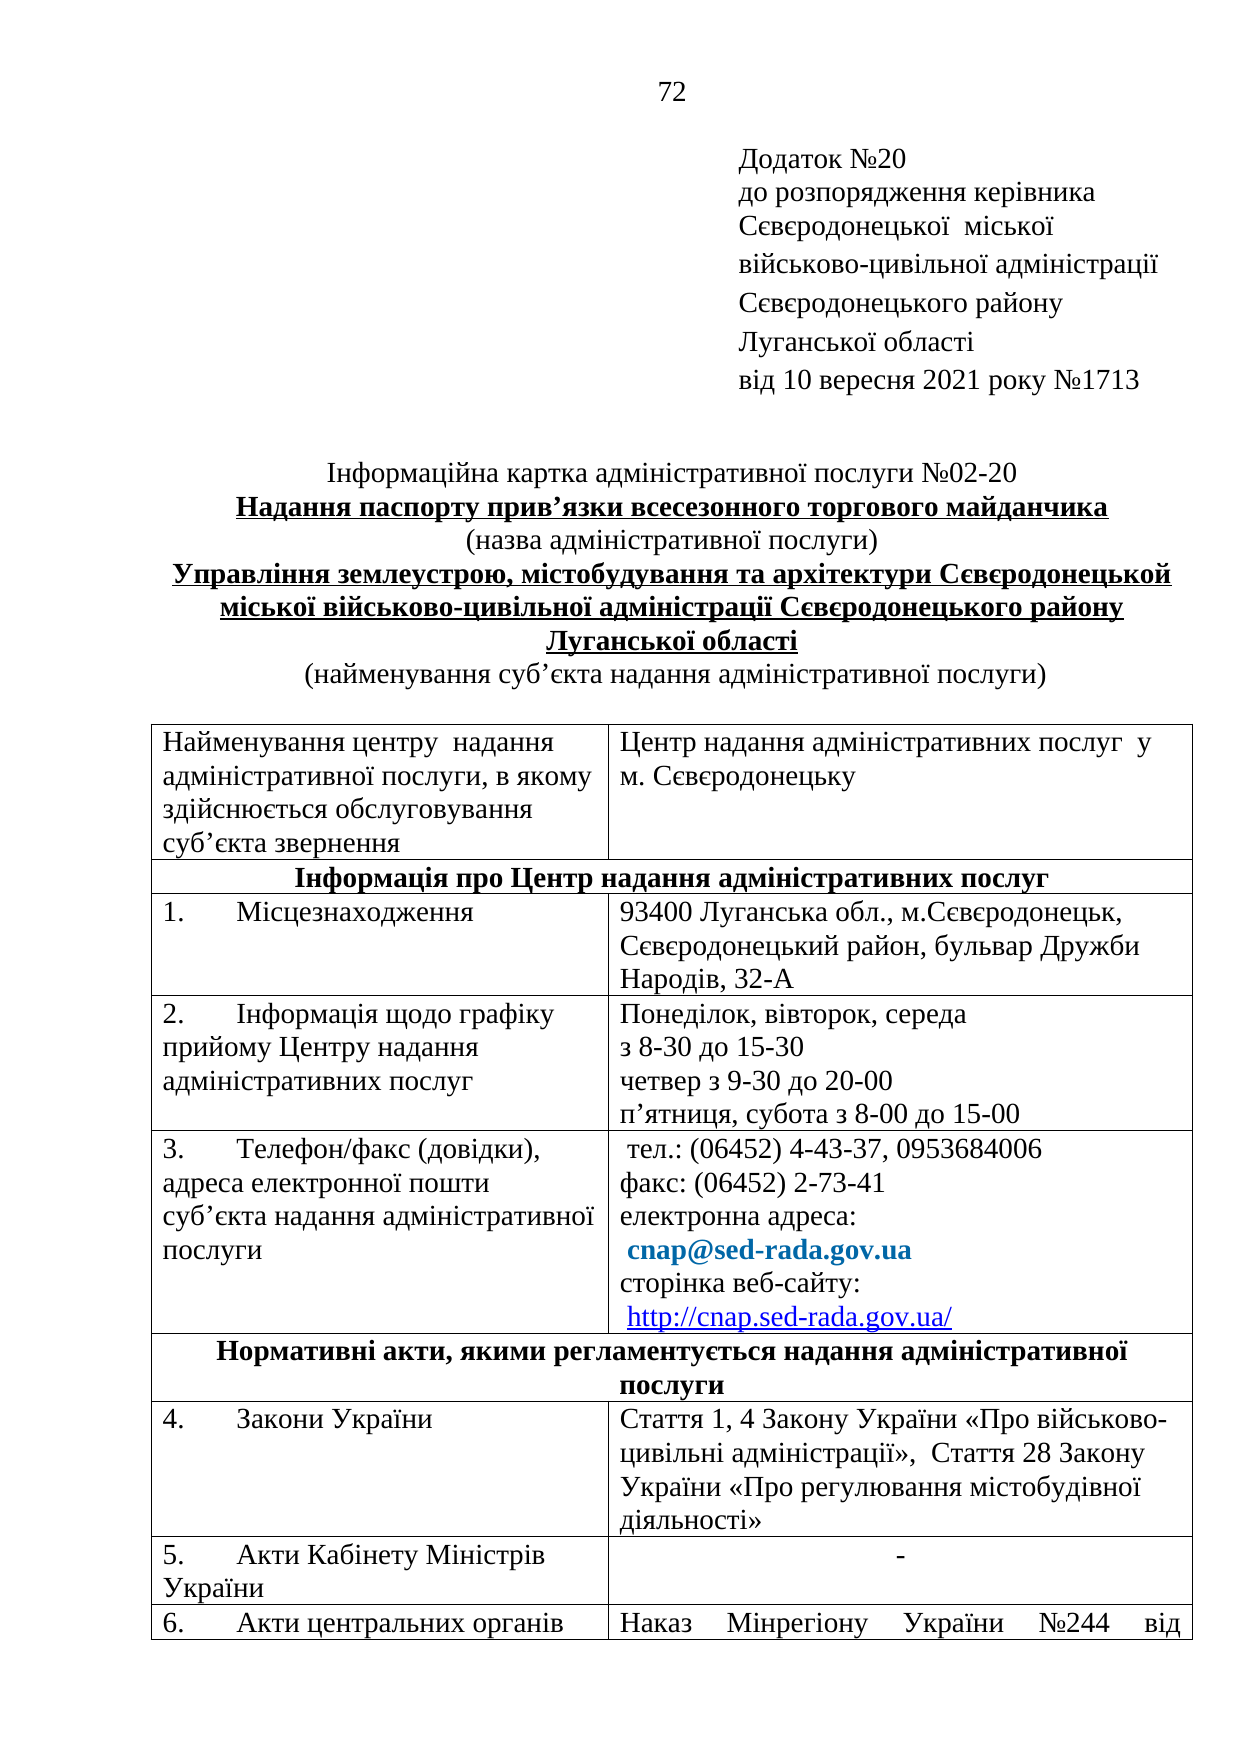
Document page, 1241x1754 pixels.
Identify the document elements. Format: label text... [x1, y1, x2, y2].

table_cell 4. Закони України [152, 1402, 608, 1536]
table_cell Інформація про Центр надання адміністративних послуг [152, 860, 1192, 893]
text Інформаційна картка адміністративної послуги №02-20 [162, 455, 1181, 489]
text (назва адміністративної послуги) [162, 522, 1181, 556]
table_cell 93400 Луганська обл., м.Сєвєродонецьк, Сєвєродонецький район, бульвар Дружби Народів, 32-А [609, 894, 1192, 995]
list Сєвєродонецької міської військово-цивільної адміністрації Сєвєродонецького району Луганської області [738, 208, 1181, 357]
table_header Центр надання адміністративних послуг у м. Сєвєродонецьку [609, 725, 1192, 859]
text до розпорядження керівника [738, 174, 1181, 208]
table_cell 5. Акти Кабінету Міністрів України [152, 1537, 608, 1604]
table_cell 1. Місцезнаходження [152, 894, 608, 995]
table_cell 2. Інформація щодо графіку прийому Центру надання адміністративних послуг [152, 996, 608, 1130]
table_cell - [609, 1537, 1192, 1604]
table_cell 3. Телефон/факс (довідки), адреса електронної пошти суб’єкта надання адміністративної послуги [152, 1131, 608, 1332]
table_cell Нормативні акти, якими регламентується надання адміністративної послуги [152, 1334, 1192, 1401]
text Додаток №20 [738, 141, 1181, 174]
table_cell тел.: (06452) 4-43-37, 0953684006 факс: (06452) 2-73-41 електронна адреса: cnap@sed-rada.gov.ua сторінка веб-сайту: http://cnap.sed-rada.gov.ua/ [609, 1131, 1192, 1332]
text (найменування суб’єкта надання адміністративної послуги) [162, 656, 1181, 690]
text Надання паспорту прив’язки всесезонного торгового майданчика [162, 489, 1181, 522]
list від 10 вересня 2021 року №1713 [738, 362, 1181, 396]
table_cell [609, 1605, 1192, 1638]
table_cell Стаття 1, 4 Закону України «Про військово-цивільні адміністрації», Стаття 28 Закону України «Про регулювання містобудівної діяльності» [609, 1402, 1192, 1536]
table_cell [152, 1605, 608, 1638]
table_cell Понеділок, вівторок, середа з 8-30 до 15-30 четвер з 9-30 до 20-00 п’ятниця, субота з 8-00 до 15-00 [609, 996, 1192, 1130]
table_header Найменування центру надання адміністративної послуги, в якому здійснюється обслуговування суб’єкта звернення [152, 725, 608, 859]
text Управління землеустрою, містобудування та архітектури Сєвєродонецькой міської військово-цивільної адміністрації Сєвєродонецького району Луганської області [162, 556, 1181, 656]
